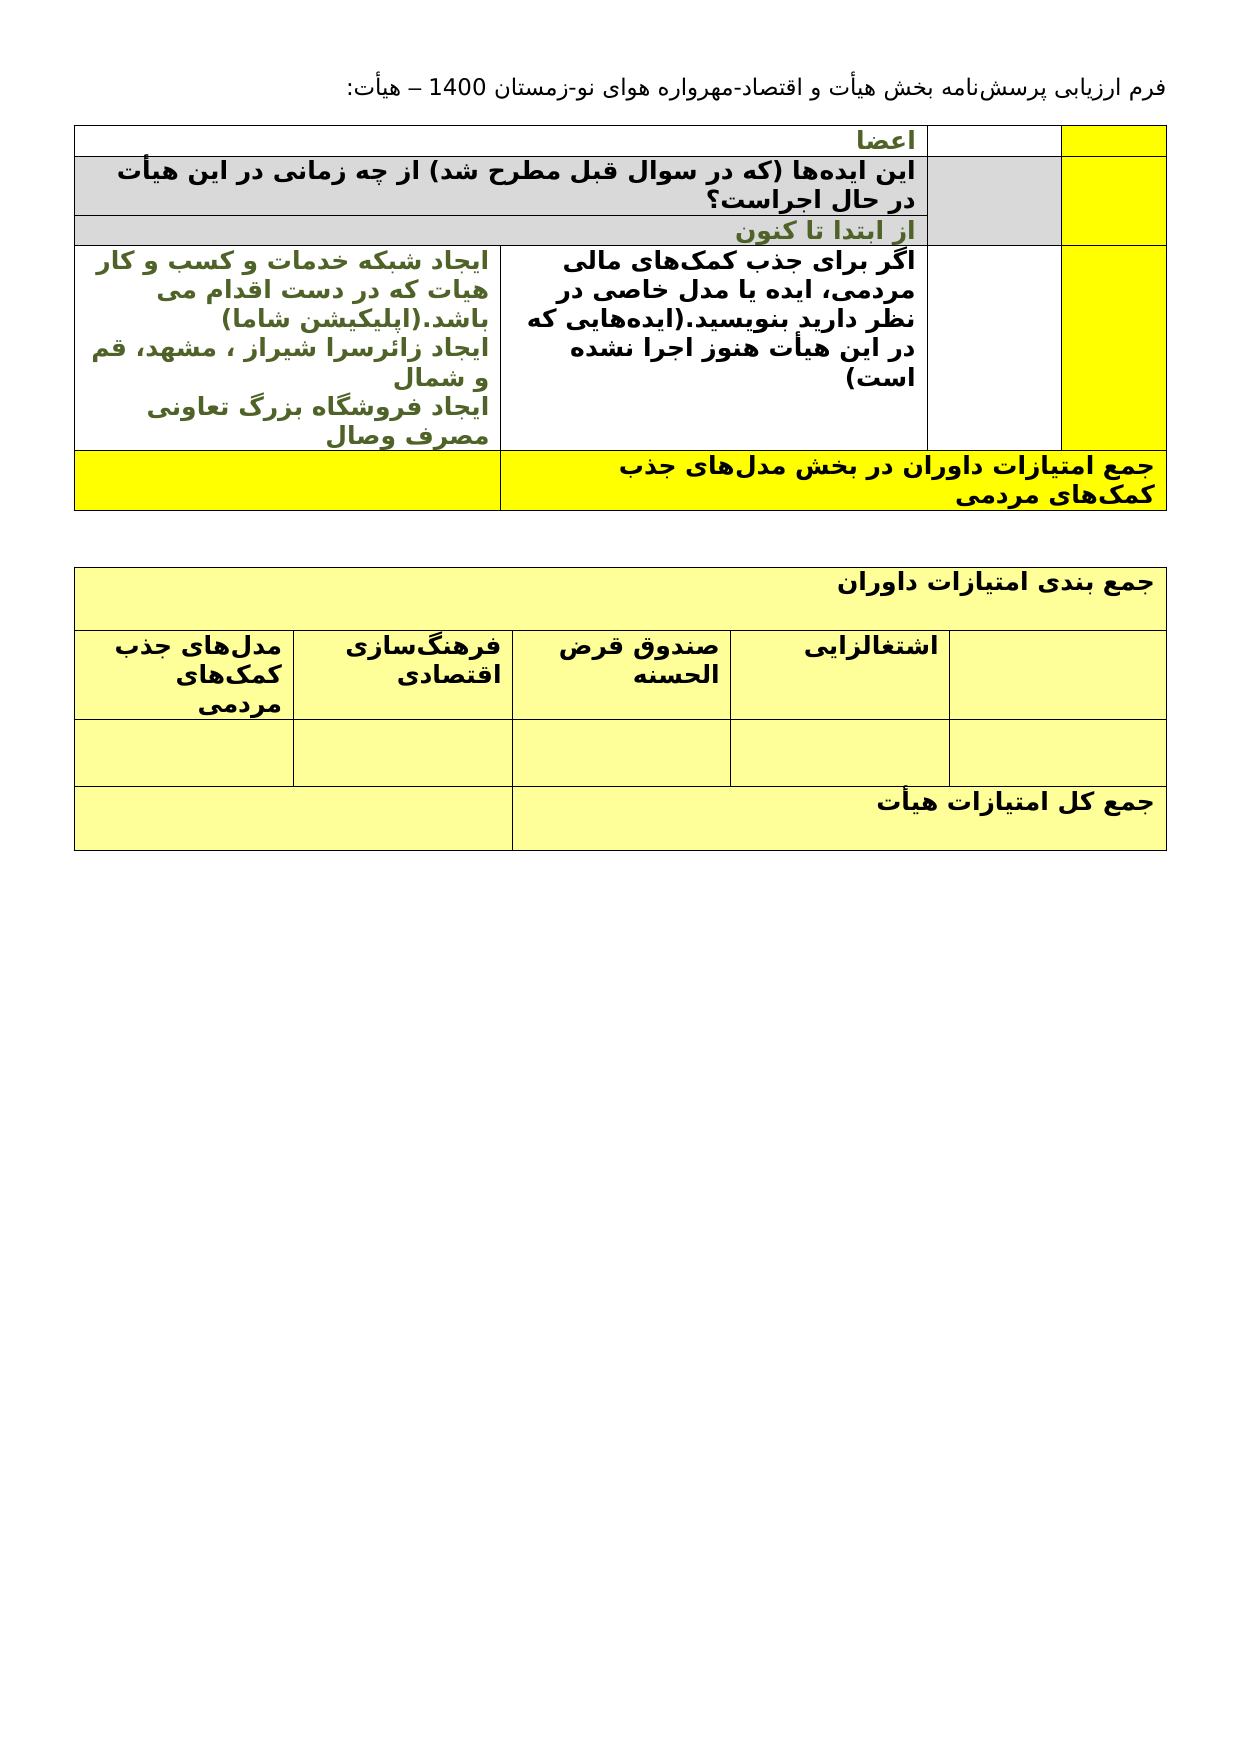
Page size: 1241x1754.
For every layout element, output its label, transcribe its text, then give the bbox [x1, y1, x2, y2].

table_cell [75, 720, 293, 786]
table_cell [75, 787, 512, 850]
table_cell اشتغالزایی [731, 631, 949, 719]
table_cell [928, 246, 1061, 450]
table_cell این ایده‌ها (که در سوال قبل مطرح شد) از چه زمانی در این هیأت در حال اجراست؟ [75, 157, 927, 215]
table_cell مدل‌های جذب کمک‌های مردمی [75, 631, 293, 719]
table_cell جمع امتیازات داوران در بخش مدل‌های جذب کمک‌های مردمی [501, 451, 1166, 510]
table_cell [950, 720, 1166, 786]
table_cell [1062, 246, 1166, 450]
table_cell فرهنگ‌سازی اقتصادی [294, 631, 512, 719]
table_cell [928, 157, 1061, 245]
table_cell [731, 720, 949, 786]
table_cell اگر برای جذب کمک‌های مالی مردمی، ایده یا مدل خاصی در نظر دارید بنویسید.(ایده‌هایی که در این هیأت هنوز اجرا نشده است) [501, 246, 927, 450]
table_cell جمع کل امتیازات هیأت [513, 787, 1166, 850]
table_cell [950, 631, 1166, 719]
table_cell [294, 720, 512, 786]
table_cell [75, 451, 500, 510]
table_cell ایجاد شبکه خدمات و کسب و کار هیات که در دست اقدام می باشد.(اپلیکیشن شاما) ایجاد زائرسرا شیراز ، مشهد، قم و شمال ایجاد فروشگاه بزرگ تعاونی مصرف وصال [75, 246, 500, 450]
table_cell [1062, 157, 1166, 245]
table_cell صندوق قرض الحسنه [513, 631, 730, 719]
table_header جمع بندی امتیازات داوران [75, 568, 1166, 630]
table_cell [513, 720, 730, 786]
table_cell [75, 126, 927, 156]
table_cell از ابتدا تا کنون [75, 216, 927, 245]
